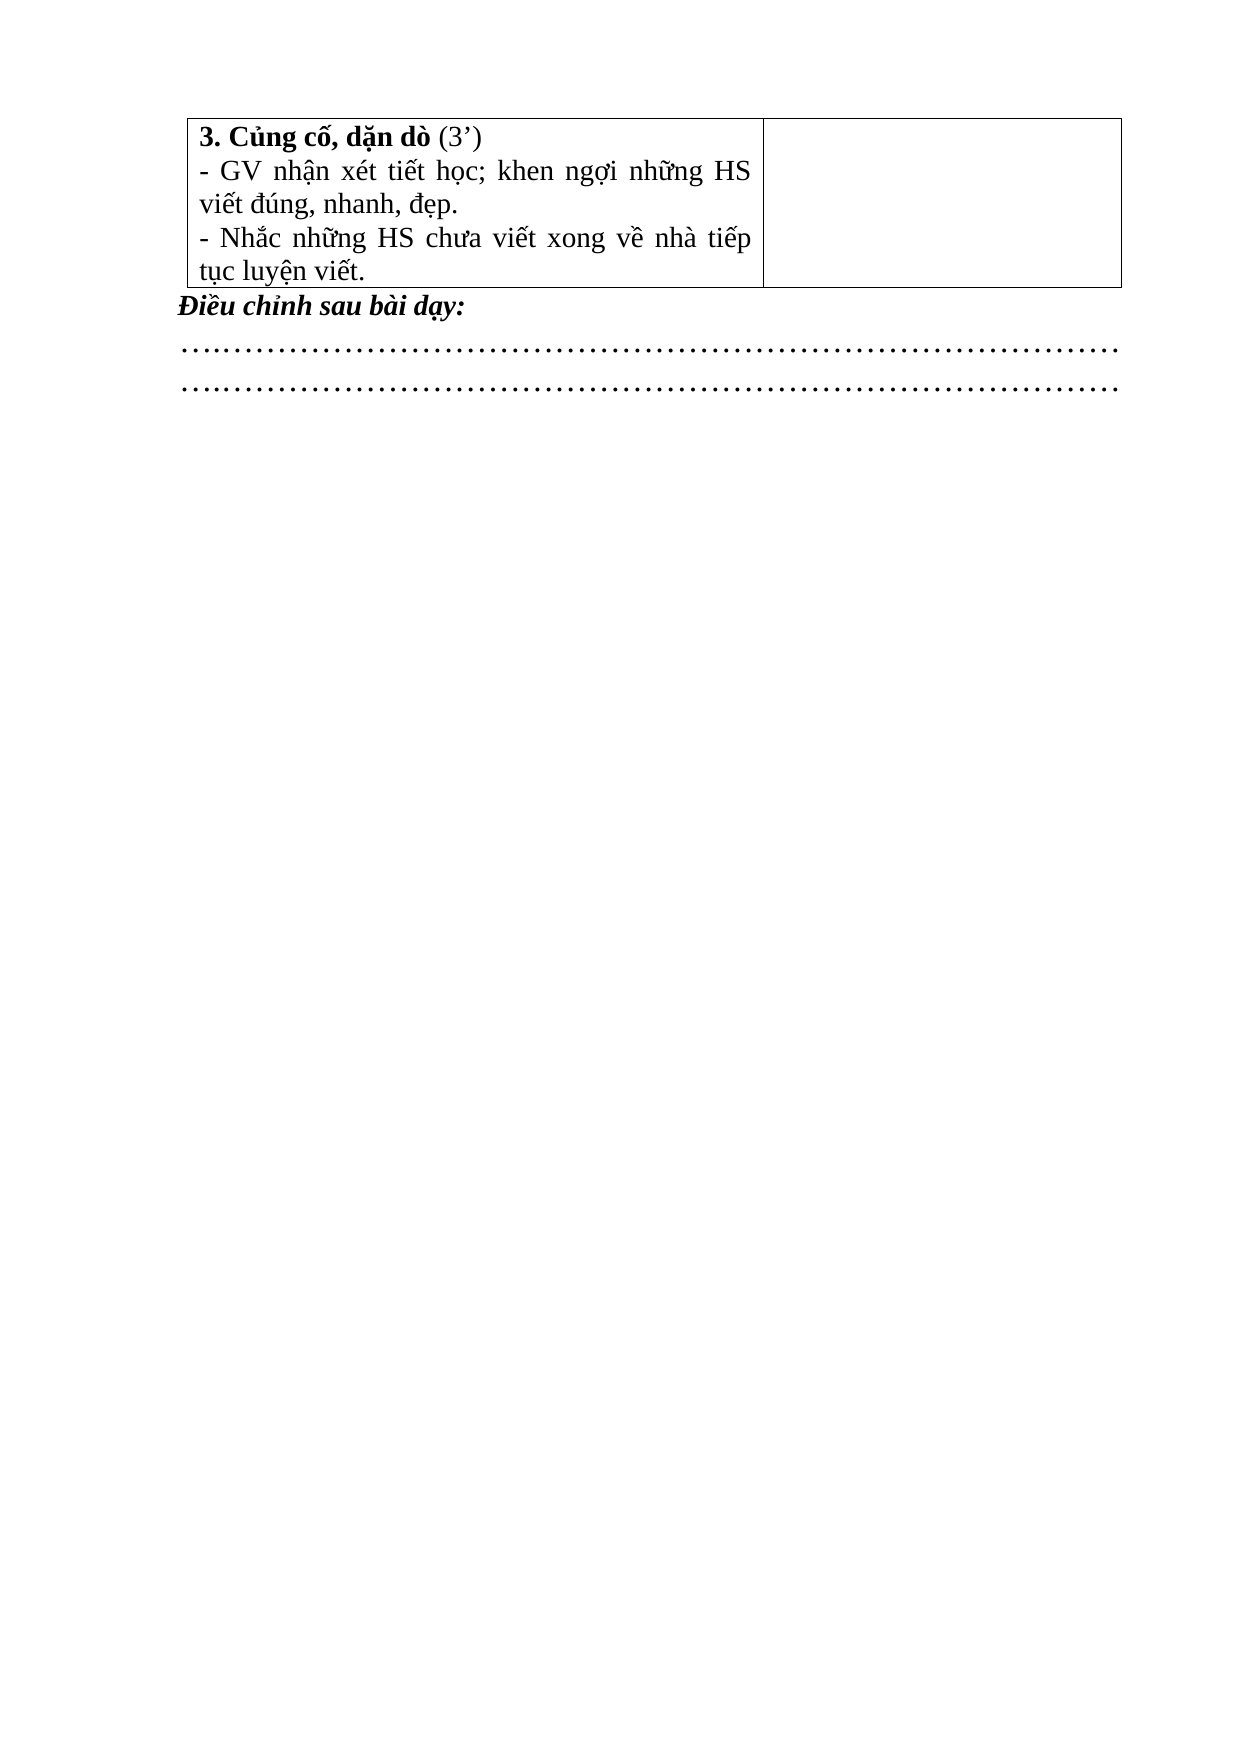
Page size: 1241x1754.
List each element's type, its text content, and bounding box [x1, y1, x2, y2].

text ….……………………………………………………………………… [177, 360, 1122, 398]
text Điều chỉnh sau bài dạy: [177, 288, 1122, 321]
text ….……………………………………………………………………… [177, 321, 1122, 360]
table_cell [764, 119, 1121, 287]
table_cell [188, 119, 763, 287]
